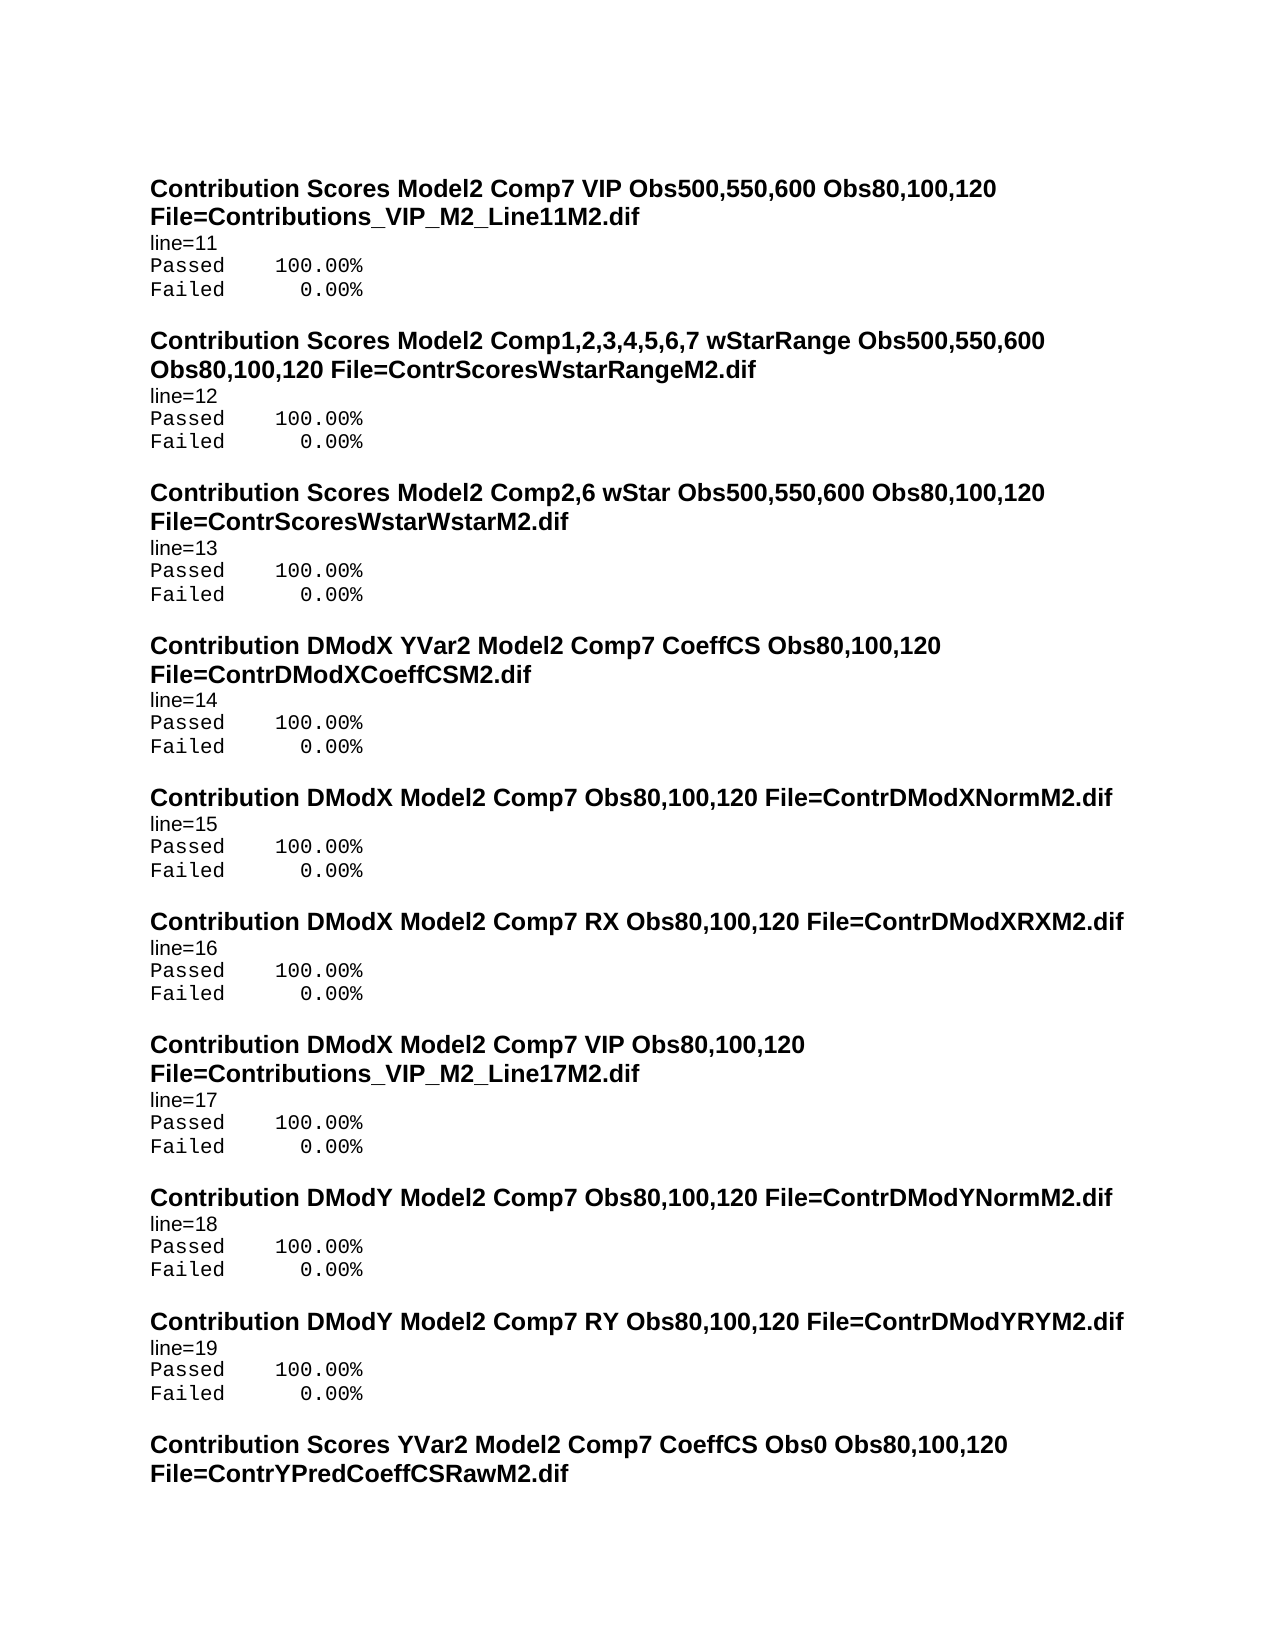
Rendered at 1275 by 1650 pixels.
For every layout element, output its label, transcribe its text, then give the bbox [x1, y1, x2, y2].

text line=12 [150, 383, 1125, 407]
text Failed 0.00% [150, 1383, 1125, 1407]
text Contribution DModY Model2 Comp7 RY Obs80,100,120 File=ContrDModYRYM2.dif [150, 1307, 1125, 1335]
text line=15 [150, 812, 1125, 836]
text Failed 0.00% [150, 1136, 1125, 1159]
text Passed 100.00% [150, 712, 1125, 736]
text line=14 [150, 688, 1125, 712]
text Contribution Scores Model2 Comp7 VIP Obs500,550,600 Obs80,100,120 File=Contributions_VIP_M2_Line11M2.dif [150, 174, 1125, 231]
text line=18 [150, 1212, 1125, 1236]
text line=11 [150, 231, 1125, 255]
text Contribution Scores Model2 Comp1,2,3,4,5,6,7 wStarRange Obs500,550,600 Obs80,100,120 File=ContrScoresWstarRangeM2.dif [150, 326, 1125, 383]
text Passed 100.00% [150, 1112, 1125, 1136]
text Passed 100.00% [150, 255, 1125, 279]
text Contribution DModX YVar2 Model2 Comp7 CoeffCS Obs80,100,120 File=ContrDModXCoeffCSM2.dif [150, 631, 1125, 688]
text Passed 100.00% [150, 1236, 1125, 1259]
text line=17 [150, 1088, 1125, 1112]
text line=19 [150, 1335, 1125, 1359]
text line=16 [150, 936, 1125, 959]
text Passed 100.00% [150, 560, 1125, 583]
text Passed 100.00% [150, 836, 1125, 859]
text Contribution DModX Model2 Comp7 RX Obs80,100,120 File=ContrDModXRXM2.dif [150, 907, 1125, 936]
text Failed 0.00% [150, 279, 1125, 302]
text Passed 100.00% [150, 959, 1125, 983]
text Passed 100.00% [150, 407, 1125, 431]
text Contribution Scores Model2 Comp2,6 wStar Obs500,550,600 Obs80,100,120 File=ContrScoresWstarWstarM2.dif [150, 478, 1125, 536]
text Passed 100.00% [150, 1359, 1125, 1383]
text Contribution DModY Model2 Comp7 Obs80,100,120 File=ContrDModYNormM2.dif [150, 1183, 1125, 1212]
text line=13 [150, 536, 1125, 560]
text Contribution DModX Model2 Comp7 Obs80,100,120 File=ContrDModXNormM2.dif [150, 783, 1125, 812]
text Failed 0.00% [150, 983, 1125, 1007]
text Failed 0.00% [150, 431, 1125, 455]
text Failed 0.00% [150, 736, 1125, 759]
text Failed 0.00% [150, 859, 1125, 883]
text Failed 0.00% [150, 1259, 1125, 1283]
text Failed 0.00% [150, 583, 1125, 607]
text Contribution DModX Model2 Comp7 VIP Obs80,100,120 File=Contributions_VIP_M2_Line17M2.dif [150, 1031, 1125, 1088]
text Contribution Scores YVar2 Model2 Comp7 CoeffCS Obs0 Obs80,100,120 File=ContrYPredCoeffCSRawM2.dif [150, 1430, 1125, 1488]
